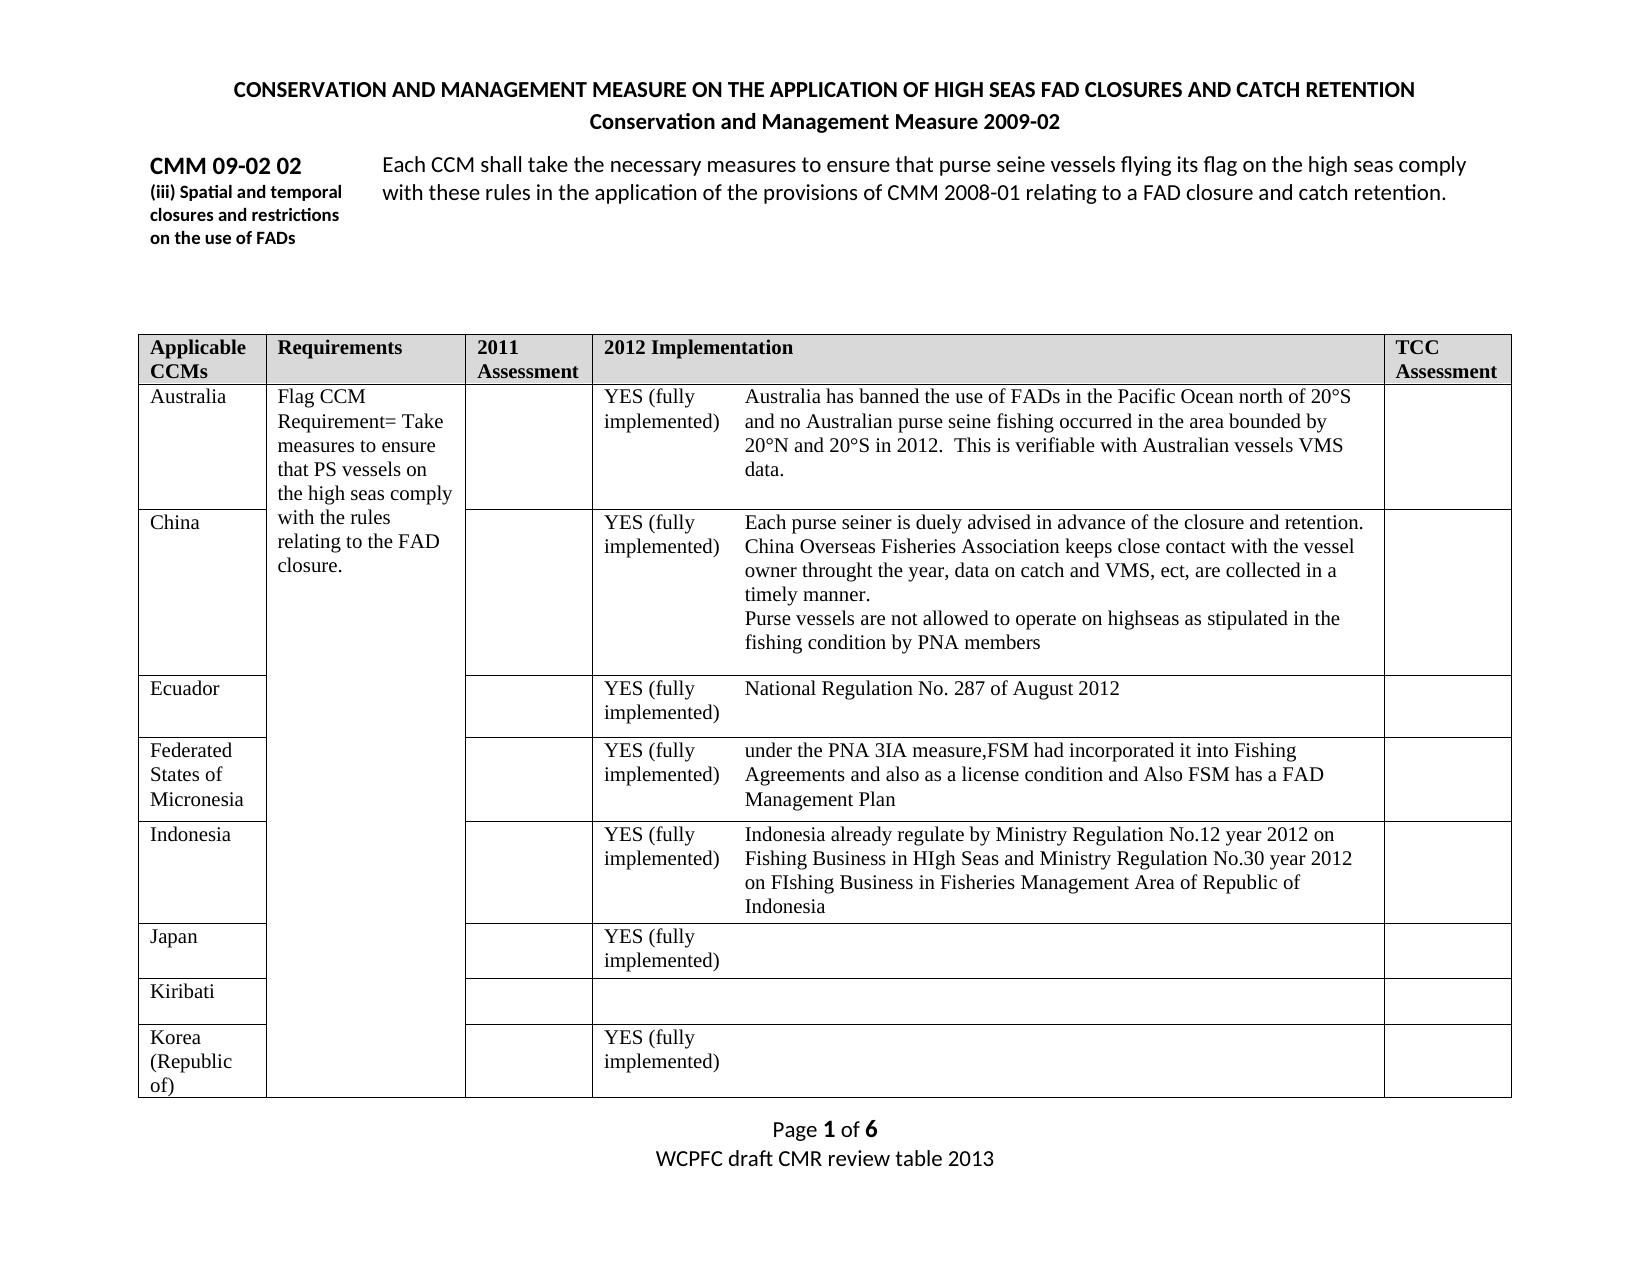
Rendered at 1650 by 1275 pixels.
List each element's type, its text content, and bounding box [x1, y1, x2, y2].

table_cell YES (fully implemented) [593, 510, 733, 674]
table_cell Each purse seiner is duely advised in advance of the closure and retention. China Overseas Fisheries Association keeps close contact with the vessel owner throught the year, data on catch and VMS, ect, are collected in a timely manner. Purse vessels are not allowed to operate on highseas as stipulated in the fishing condition by PNA members [733, 510, 1384, 674]
table_cell YES (fully implemented) [593, 738, 733, 821]
table_cell [593, 979, 733, 1024]
table_cell Ecuador [139, 676, 266, 737]
table_header Requirements [267, 335, 465, 383]
table_cell [1385, 979, 1511, 1024]
table_cell Australia has banned the use of FADs in the Pacific Ocean north of 20°S and no Australian purse seine fishing occurred in the area bounded by 20°N and 20°S in 2012. This is verifiable with Australian vessels VMS data. [733, 385, 1384, 509]
table_cell [733, 1025, 1384, 1097]
table_cell [466, 822, 592, 923]
table_header CMM 09-02 02 (iii) Spatial and temporal closures and restrictions on the use of FADs [139, 150, 371, 302]
table_cell YES (fully implemented) [593, 924, 733, 978]
table_cell Japan [139, 924, 266, 978]
table_cell Korea (Republic of) [139, 1025, 266, 1097]
table_cell Indonesia [139, 822, 266, 923]
table_cell Federated States of Micronesia [139, 738, 266, 821]
table_cell [1385, 924, 1511, 978]
table_cell [1385, 738, 1511, 821]
table_header 2012 Implementation [593, 335, 1384, 383]
table_cell Kiribati [139, 979, 266, 1024]
table_cell [466, 676, 592, 737]
table_cell [466, 510, 592, 674]
table_cell YES (fully implemented) [593, 385, 733, 509]
table_header Applicable CCMs [139, 335, 266, 383]
table_cell [733, 924, 1384, 978]
table_cell Indonesia already regulate by Ministry Regulation No.12 year 2012 on Fishing Business in HIgh Seas and Ministry Regulation No.30 year 2012 on FIshing Business in Fisheries Management Area of Republic of Indonesia [733, 822, 1384, 923]
table_cell [466, 924, 592, 978]
table_cell [466, 1025, 592, 1097]
table_cell [466, 738, 592, 821]
table_cell [1385, 1025, 1511, 1097]
table_cell China [139, 510, 266, 674]
table_cell [1385, 822, 1511, 923]
table_cell YES (fully implemented) [593, 822, 733, 923]
table_cell Australia [139, 385, 266, 509]
table_cell [1385, 385, 1511, 509]
table_cell [733, 979, 1384, 1024]
table_cell Flag CCM Requirement= Take measures to ensure that PS vessels on the high seas comply with the rules relating to the FAD closure. [267, 385, 465, 1097]
table_cell [1385, 510, 1511, 674]
table_cell [466, 979, 592, 1024]
table_cell National Regulation No. 287 of August 2012 [733, 676, 1384, 737]
table_cell YES (fully implemented) [593, 1025, 733, 1097]
table_cell under the PNA 3IA measure,FSM had incorporated it into Fishing Agreements and also as a license condition and Also FSM has a FAD Management Plan [733, 738, 1384, 821]
table_cell YES (fully implemented) [593, 676, 733, 737]
table_header TCC Assessment [1385, 335, 1511, 383]
table_cell [1385, 676, 1511, 737]
table_header Each CCM shall take the necessary measures to ensure that purse seine vessels flying its flag on the high seas comply with these rules in the application of the provisions of CMM 2008-01 relating to a FAD closure and catch retention. [371, 150, 1515, 302]
table_cell [466, 385, 592, 509]
table_header 2011 Assessment [466, 335, 592, 383]
